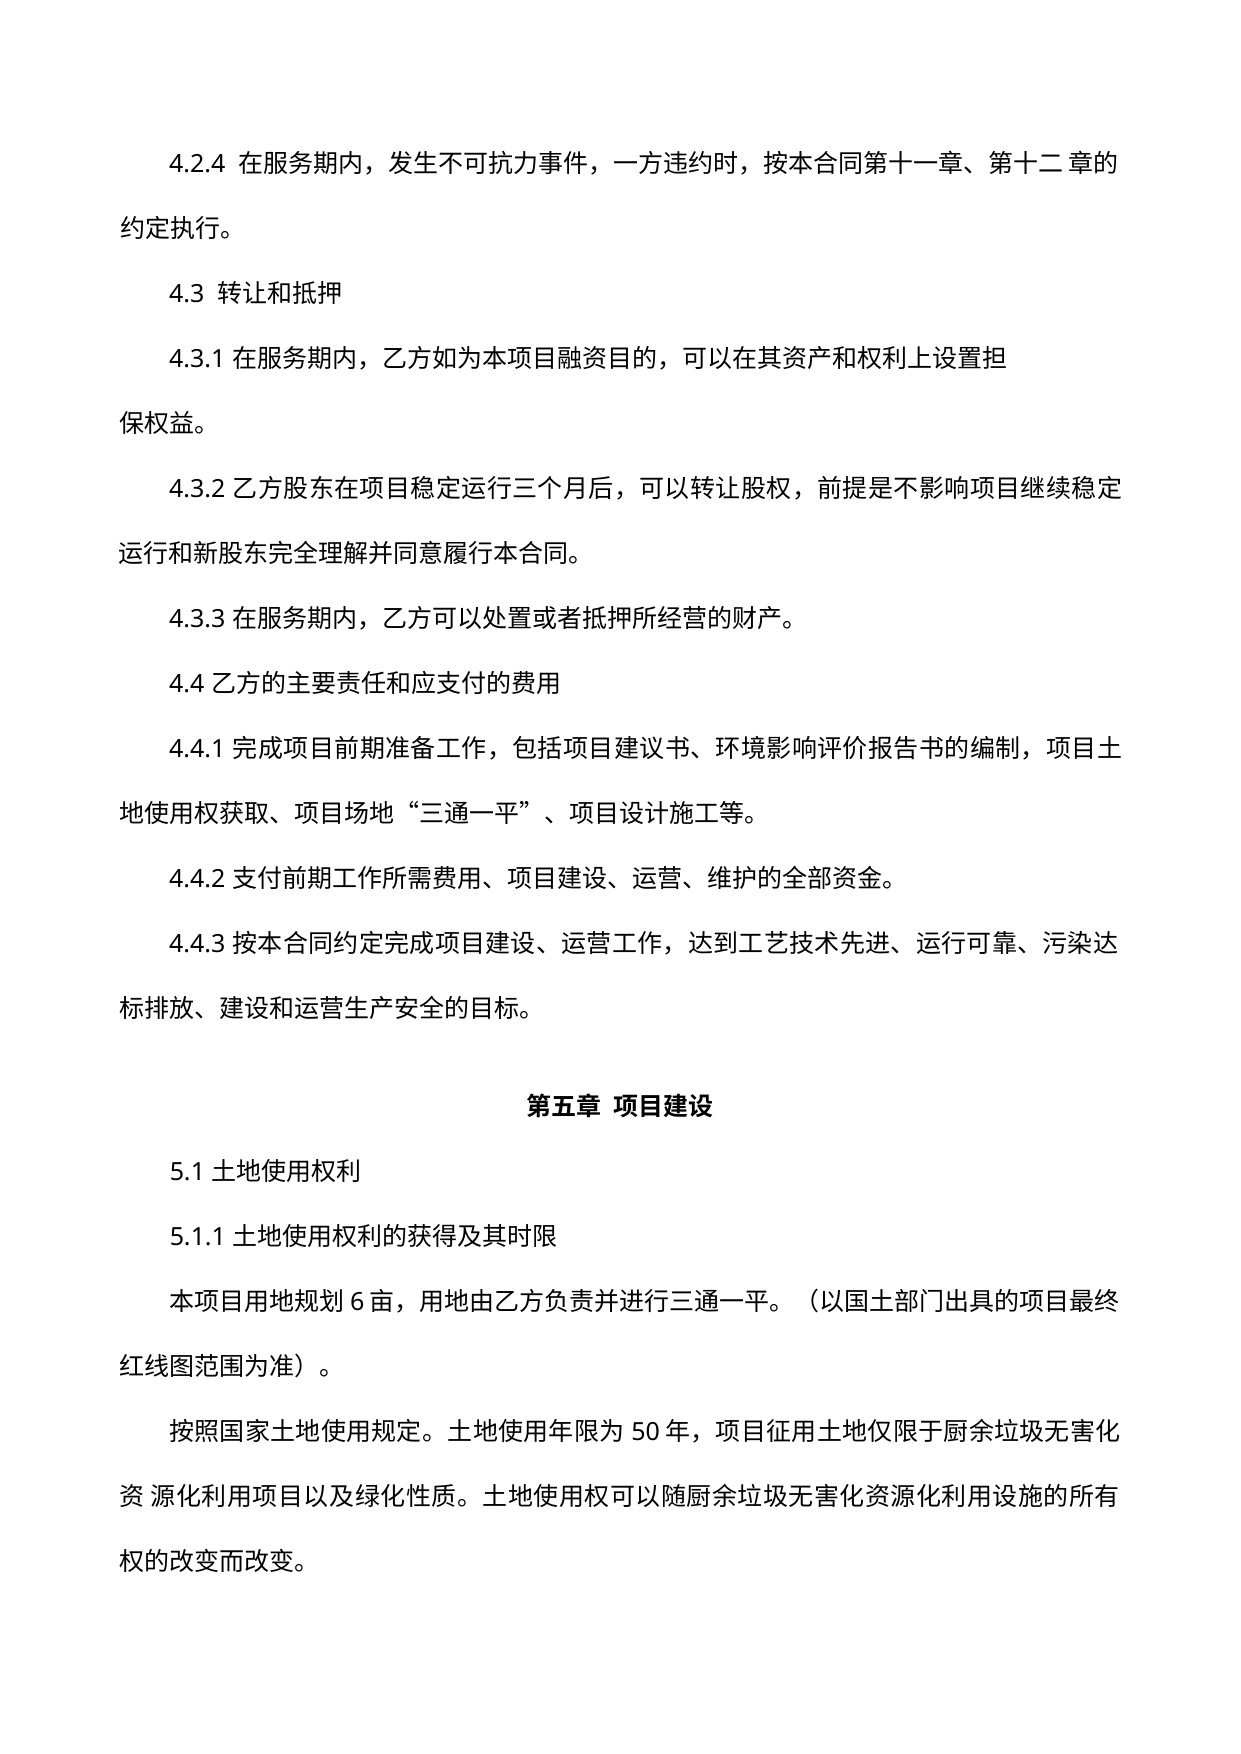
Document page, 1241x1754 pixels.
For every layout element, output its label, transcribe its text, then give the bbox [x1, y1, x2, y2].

text 4.4.3 按本合同约定完成项目建设、运营工作，达到工艺技术先进、运行可靠、污染达 标排放、建设和运营生产安全的目标。 [119, 909, 1119, 1039]
text 按照国家土地使用规定。土地使用年限为50年，项目征用土地仅限于厨余垃圾无害化资 源化利用项目以及绿化性质。土地使用权可以随厨余垃圾无害化资源化利用设施的所有权的改变而改变。 [119, 1397, 1122, 1592]
text 4.3.1 在服务期内，乙方如为本项目融资目的，可以在其资产和权利上设置担 [118, 324, 1122, 389]
text 4.3.2 乙方股东在项目稳定运行三个月后，可以转让股权，前提是不影响项目继续稳定运行和新股东完全理解并同意履行本合同。 [118, 454, 1122, 584]
text 第五章 项目建设 [118, 1072, 1122, 1137]
text 4.3 转让和抵押 [118, 259, 1122, 324]
text 4.3.3 在服务期内，乙方可以处置或者抵押所经营的财产。 [118, 584, 1122, 649]
text 保权益。 [118, 389, 1122, 454]
text 本项目用地规划6亩，用地由乙方负责并进行三通一平。（以国土部门出具的项目最终红线图范围为准）。 [119, 1267, 1122, 1397]
text 4.4 乙方的主要责任和应支付的费用 [118, 649, 1122, 714]
text 5.1 土地使用权利 [118, 1137, 1122, 1202]
text 5.1.1 土地使用权利的获得及其时限 [118, 1202, 1122, 1267]
text 4.4.1 完成项目前期准备工作，包括项目建议书、环境影响评价报告书的编制，项目土地使用权获取、项目场地“三通一平”、项目设计施工等。 [119, 714, 1122, 844]
text 4.4.2 支付前期工作所需费用、项目建设、运营、维护的全部资金。 [118, 844, 1122, 909]
text 4.2.4 在服务期内，发生不可抗力事件，一方违约时，按本合同第十一章、第十二 章的约定执行。 [120, 129, 1119, 259]
